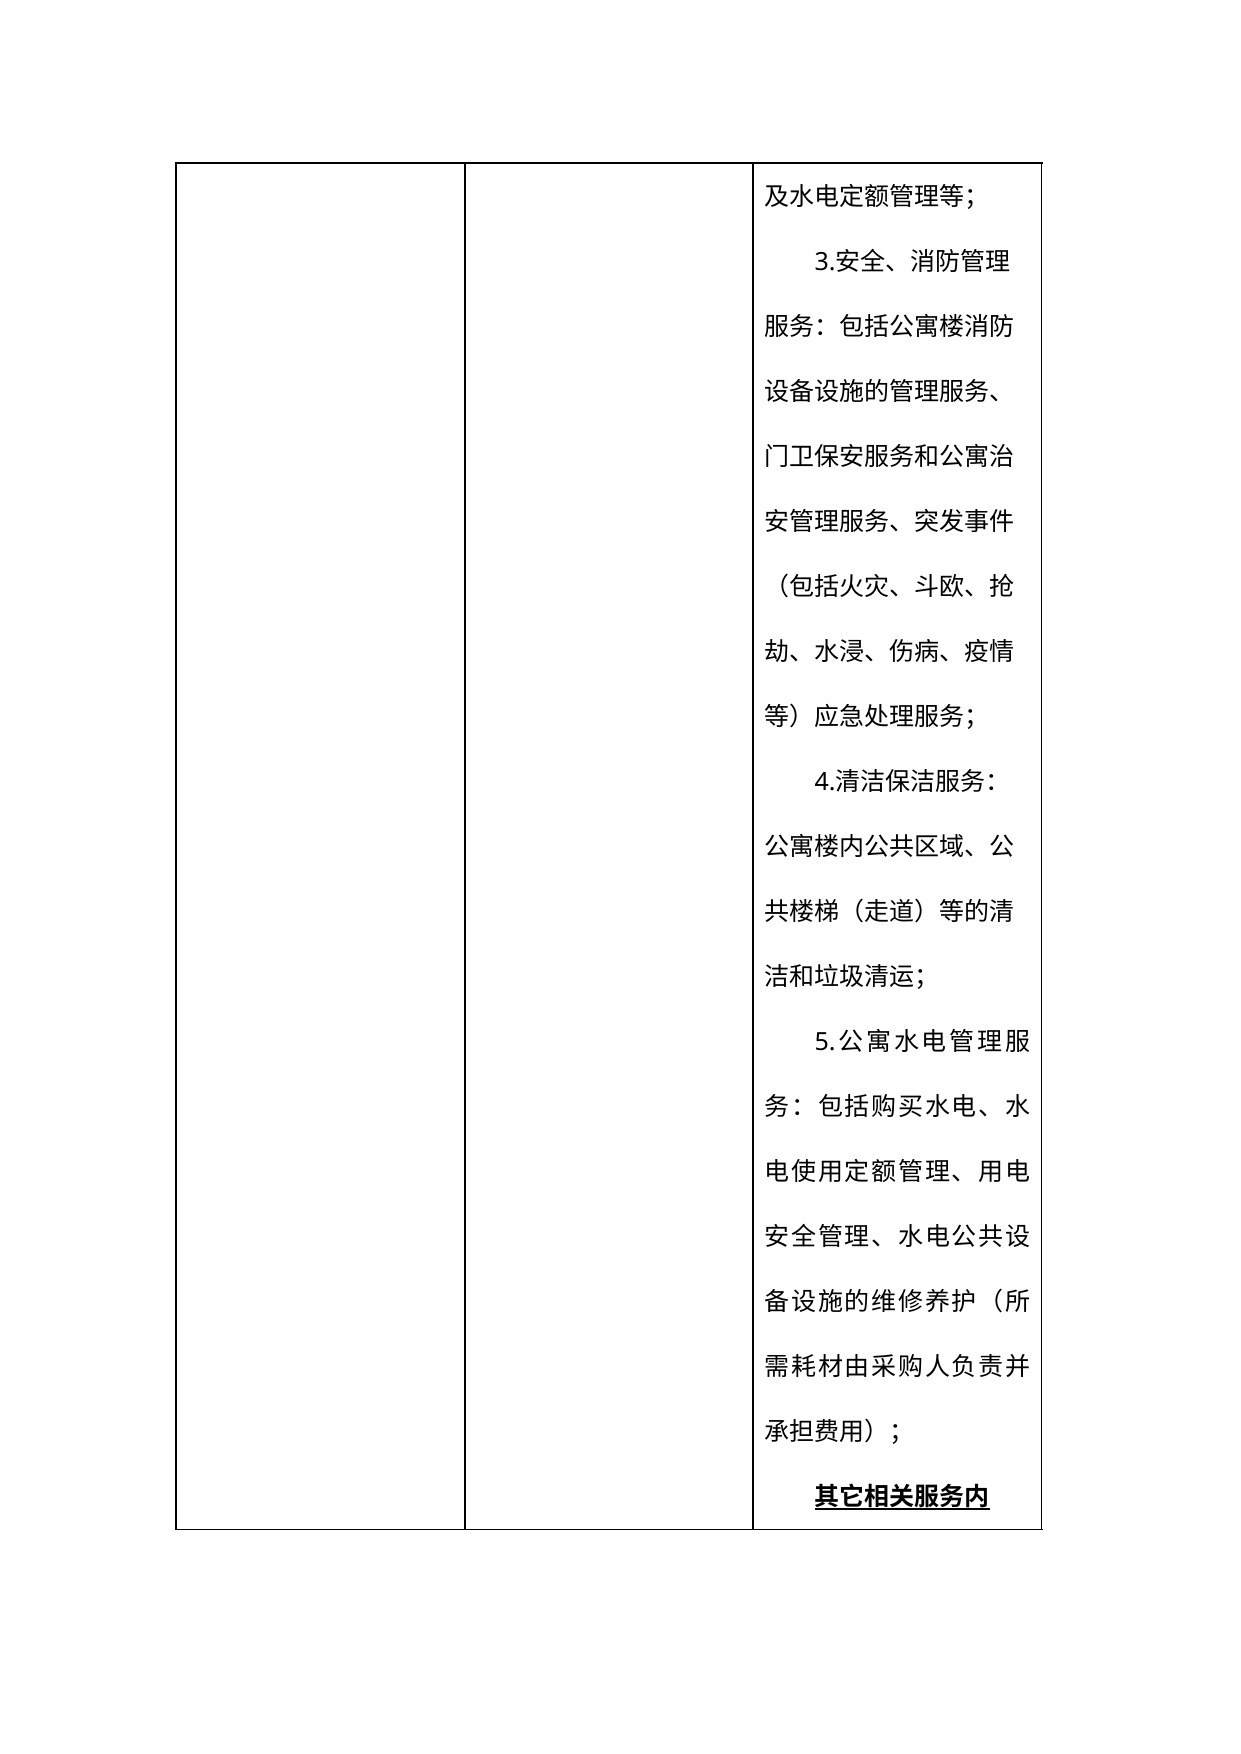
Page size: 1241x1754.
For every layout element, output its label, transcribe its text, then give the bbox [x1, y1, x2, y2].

table_cell 1 [177, 164, 464, 1528]
table_cell [466, 164, 752, 1528]
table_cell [754, 164, 1041, 1528]
